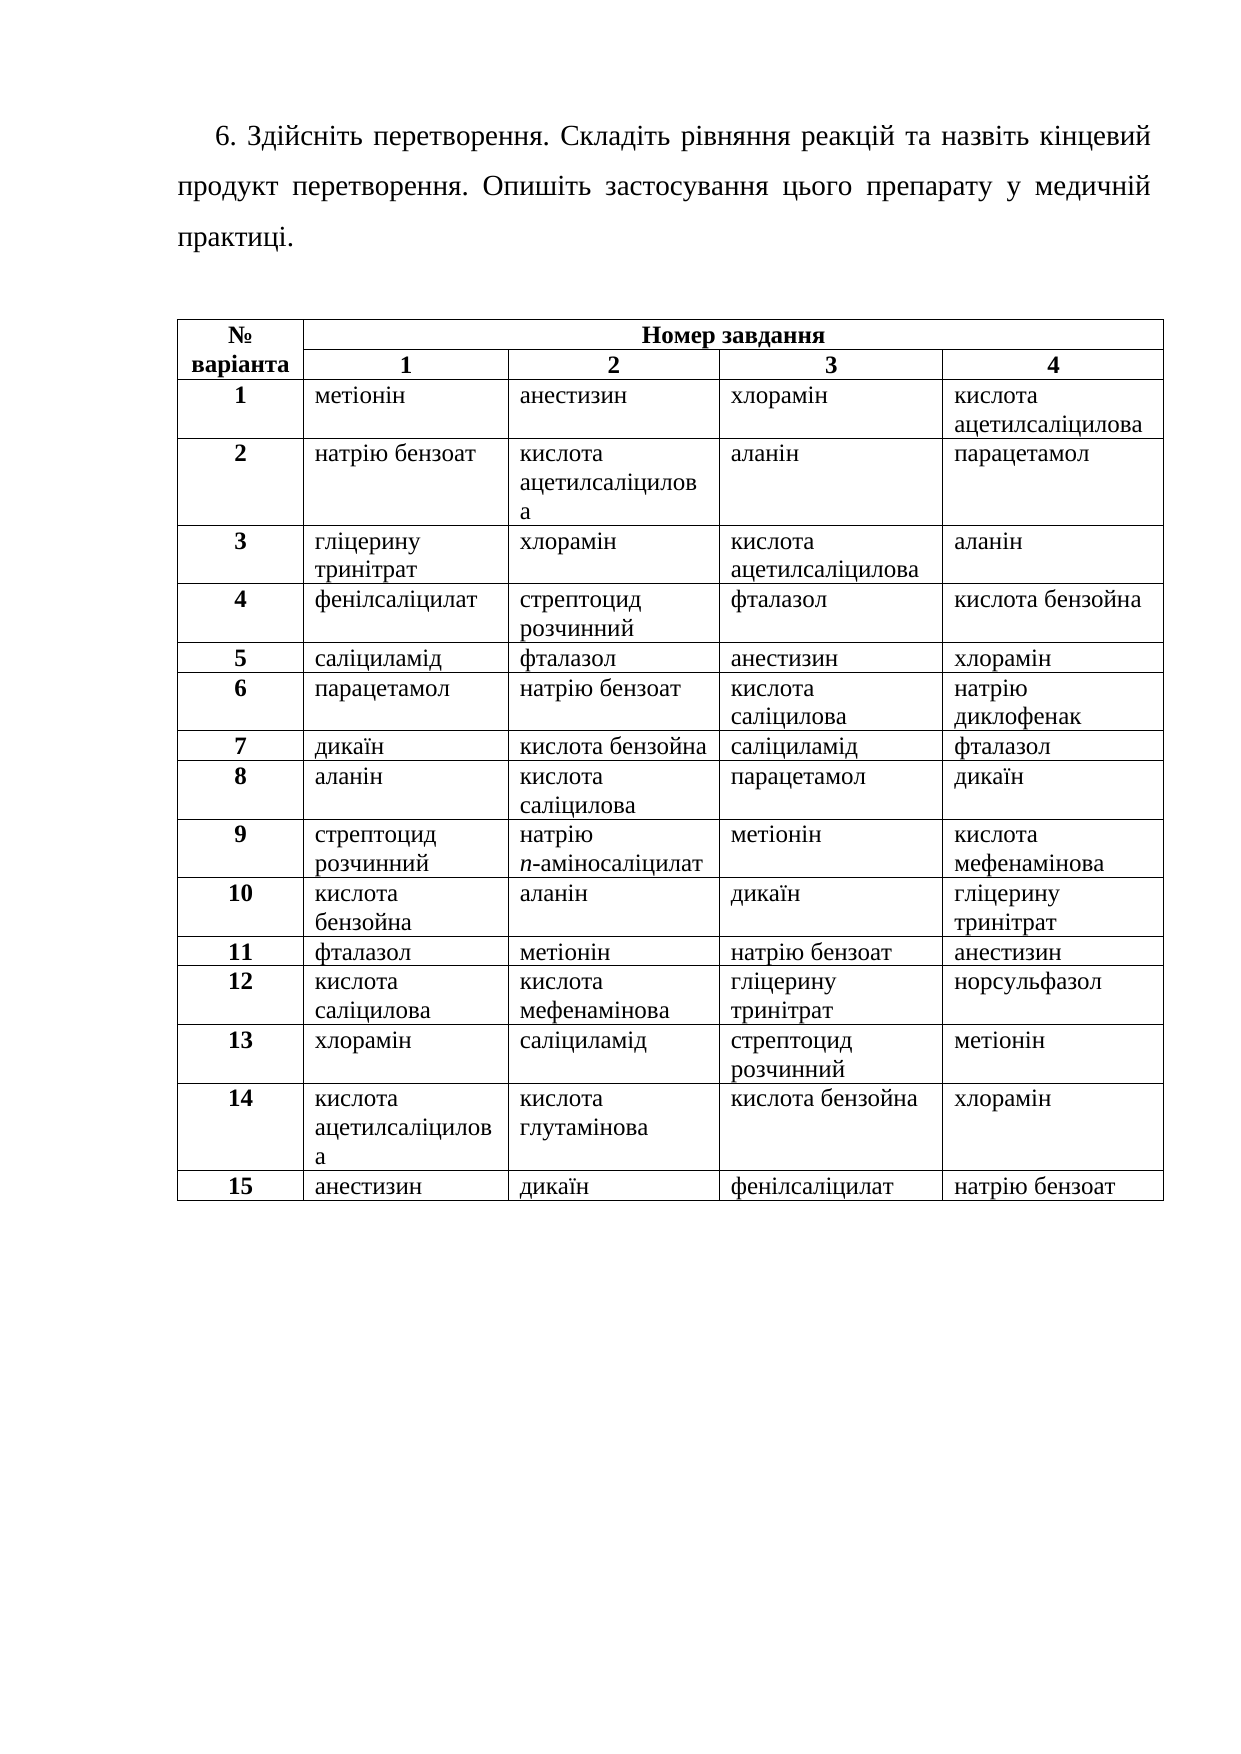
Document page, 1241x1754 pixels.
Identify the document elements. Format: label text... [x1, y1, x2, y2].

table_cell метіонін [943, 1025, 1163, 1082]
table_cell фенілсаліцилат [304, 584, 508, 642]
table_cell 3 [720, 350, 942, 379]
table_cell 12 [178, 966, 303, 1024]
table_cell кислота ацетилсаліцилова [509, 439, 719, 525]
table_cell фталазол [304, 937, 508, 965]
table_header № варіанта [178, 320, 303, 379]
table_cell анестизин [943, 937, 1163, 965]
table_cell дикаїн [509, 1171, 719, 1199]
table_cell 8 [178, 761, 303, 818]
table_cell стрептоцид розчинний [304, 820, 508, 877]
table_cell натрію бензоат [943, 1171, 1163, 1199]
table_cell фталазол [509, 643, 719, 672]
table_cell 7 [178, 731, 303, 760]
table_cell хлорамін [720, 380, 942, 437]
table_cell кислота бензойна [509, 731, 719, 760]
table_cell кислота глутамінова [509, 1084, 719, 1170]
text 6. Здійсніть перетворення. Складіть рівняння реакцій та назвіть кінцевий продукт перетворення. Опишіть застосування цього препарату у медичній практиці. [177, 118, 1152, 252]
table_cell хлорамін [509, 526, 719, 583]
table_cell дикаїн [304, 731, 508, 760]
table_cell 9 [178, 820, 303, 877]
table_cell натрію п-аміносаліцилат [509, 820, 719, 877]
table_cell 15 [178, 1171, 303, 1199]
table_cell кислота саліцилова [720, 673, 942, 730]
table_cell кислота бензойна [720, 1084, 942, 1170]
table_cell 2 [509, 350, 719, 379]
table_cell аланін [509, 878, 719, 936]
table_cell саліциламід [304, 643, 508, 672]
table_cell кислота бензойна [304, 878, 508, 936]
table_cell 14 [178, 1084, 303, 1170]
table_cell 10 [178, 878, 303, 936]
table_cell 5 [178, 643, 303, 672]
table_cell кислота ацетилсаліцилова [304, 1084, 508, 1170]
table_cell парацетамол [720, 761, 942, 818]
table_cell кислота саліцилова [509, 761, 719, 818]
table_cell фталазол [943, 731, 1163, 760]
table_cell кислота ацетилсаліцилова [943, 380, 1163, 437]
table_cell 3 [178, 526, 303, 583]
table_cell стрептоцид розчинний [720, 1025, 942, 1082]
table_cell анестизин [720, 643, 942, 672]
table_cell парацетамол [304, 673, 508, 730]
table_cell гліцерину тринітрат [720, 966, 942, 1024]
table_cell саліциламід [509, 1025, 719, 1082]
table_cell натрію бензоат [720, 937, 942, 965]
table_cell дикаїн [943, 761, 1163, 818]
table_cell 1 [178, 380, 303, 437]
table_cell метіонін [304, 380, 508, 437]
table_cell норсульфазол [943, 966, 1163, 1024]
table_cell аланін [720, 439, 942, 525]
table_cell 13 [178, 1025, 303, 1082]
table_cell хлорамін [943, 643, 1163, 672]
table_cell гліцерину тринітрат [943, 878, 1163, 936]
table_cell аланін [943, 526, 1163, 583]
table_cell стрептоцид розчинний [509, 584, 719, 642]
table_cell натрію бензоат [304, 439, 508, 525]
table_header Номер завдання [304, 320, 1163, 349]
table_cell саліциламід [720, 731, 942, 760]
table_cell 4 [178, 584, 303, 642]
table_cell кислота саліцилова [304, 966, 508, 1024]
table_cell 4 [943, 350, 1163, 379]
table_cell хлорамін [304, 1025, 508, 1082]
table_cell фенілсаліцилат [720, 1171, 942, 1199]
table_cell натрію бензоат [509, 673, 719, 730]
table_cell кислота бензойна [943, 584, 1163, 642]
table_cell хлорамін [943, 1084, 1163, 1170]
table_cell кислота мефенамінова [943, 820, 1163, 877]
table_cell 2 [178, 439, 303, 525]
table_cell 11 [178, 937, 303, 965]
table_cell метіонін [720, 820, 942, 877]
table_cell натрію диклофенак [943, 673, 1163, 730]
table_cell парацетамол [943, 439, 1163, 525]
table_cell дикаїн [720, 878, 942, 936]
table_cell кислота ацетилсаліцилова [720, 526, 942, 583]
table_cell анестизин [304, 1171, 508, 1199]
table_cell гліцерину тринітрат [304, 526, 508, 583]
table_cell 1 [304, 350, 508, 379]
table_cell кислота мефенамінова [509, 966, 719, 1024]
table_cell 6 [178, 673, 303, 730]
table_cell фталазол [720, 584, 942, 642]
table_cell аланін [304, 761, 508, 818]
table_cell метіонін [509, 937, 719, 965]
table_cell анестизин [509, 380, 719, 437]
